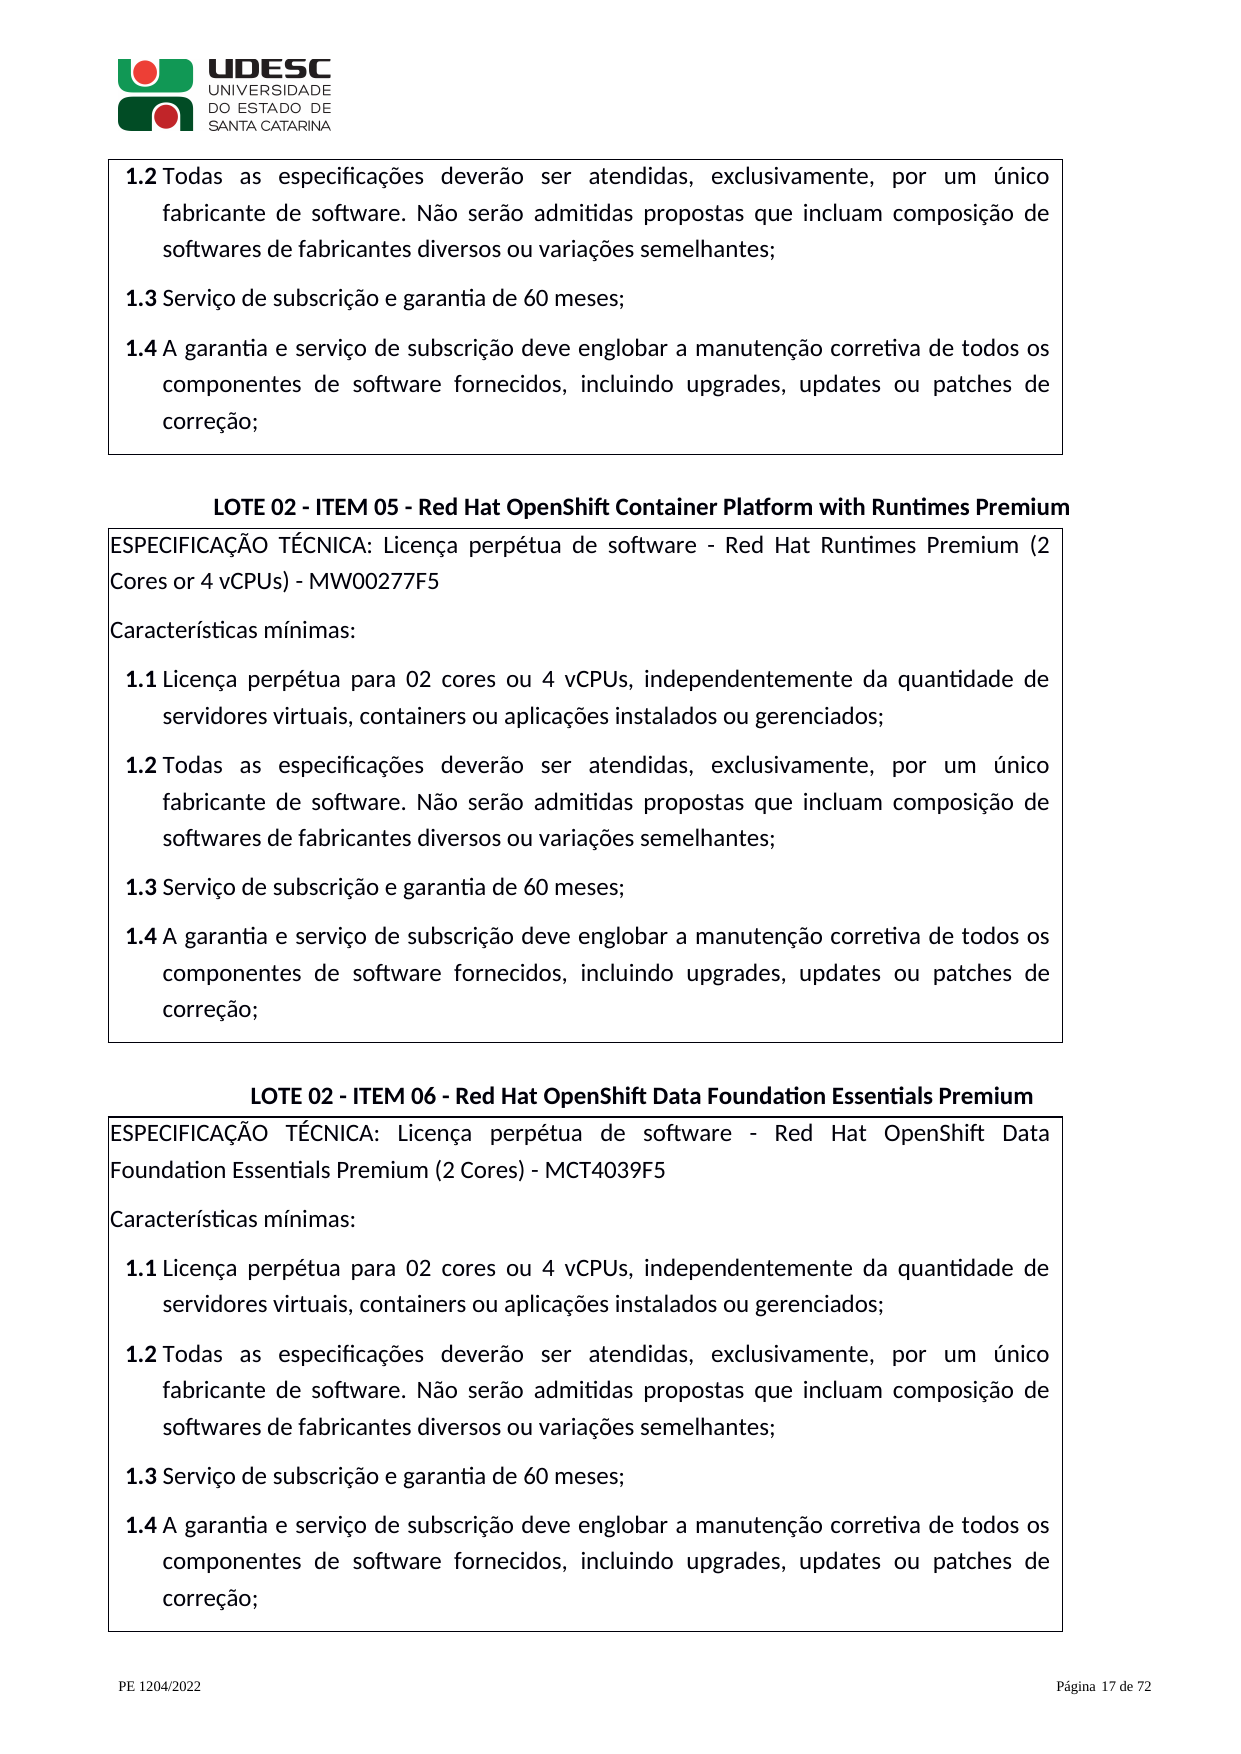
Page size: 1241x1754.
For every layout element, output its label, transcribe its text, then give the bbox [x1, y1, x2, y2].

text LOTE 02 - ITEM 05 - Red Hat OpenShift Container Platform with Runtimes Premium [118, 491, 1166, 522]
table_header ESPECIFICAÇÃO TÉCNICA: Licença perpétua de software - Red Hat OpenShift Data Foundation Essentials Premium (2 Cores) - MCT4039F5 Características mínimas: Licença perpétua para 02 cores ou 4 vCPUs, independentemente da quantidade de servidores virtuais, containers ou aplicações instalados ou gerenciados; Todas as especificações deverão ser atendidas, exclusivamente, por um único fabricante de software. Não serão admitidas propostas que incluam composição de softwares de fabricantes diversos ou variações semelhantes; Serviço de subscrição e garantia de 60 meses; A garantia e serviço de subscrição deve englobar a manutenção corretiva de todos os componentes de software fornecidos, incluindo upgrades, updates ou patches de correção; [109, 1118, 1062, 1631]
picture [118, 59, 331, 131]
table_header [109, 160, 1062, 453]
text LOTE 02 - ITEM 06 - Red Hat OpenShift Data Foundation Essentials Premium [118, 1080, 1166, 1110]
table_header ESPECIFICAÇÃO TÉCNICA: Licença perpétua de software - Red Hat Runtimes Premium (2 Cores or 4 vCPUs) - MW00277F5 Características mínimas: Licença perpétua para 02 cores ou 4 vCPUs, independentemente da quantidade de servidores virtuais, containers ou aplicações instalados ou gerenciados; Todas as especificações deverão ser atendidas, exclusivamente, por um único fabricante de software. Não serão admitidas propostas que incluam composição de softwares de fabricantes diversos ou variações semelhantes; Serviço de subscrição e garantia de 60 meses; A garantia e serviço de subscrição deve englobar a manutenção corretiva de todos os componentes de software fornecidos, incluindo upgrades, updates ou patches de correção; [109, 529, 1062, 1042]
